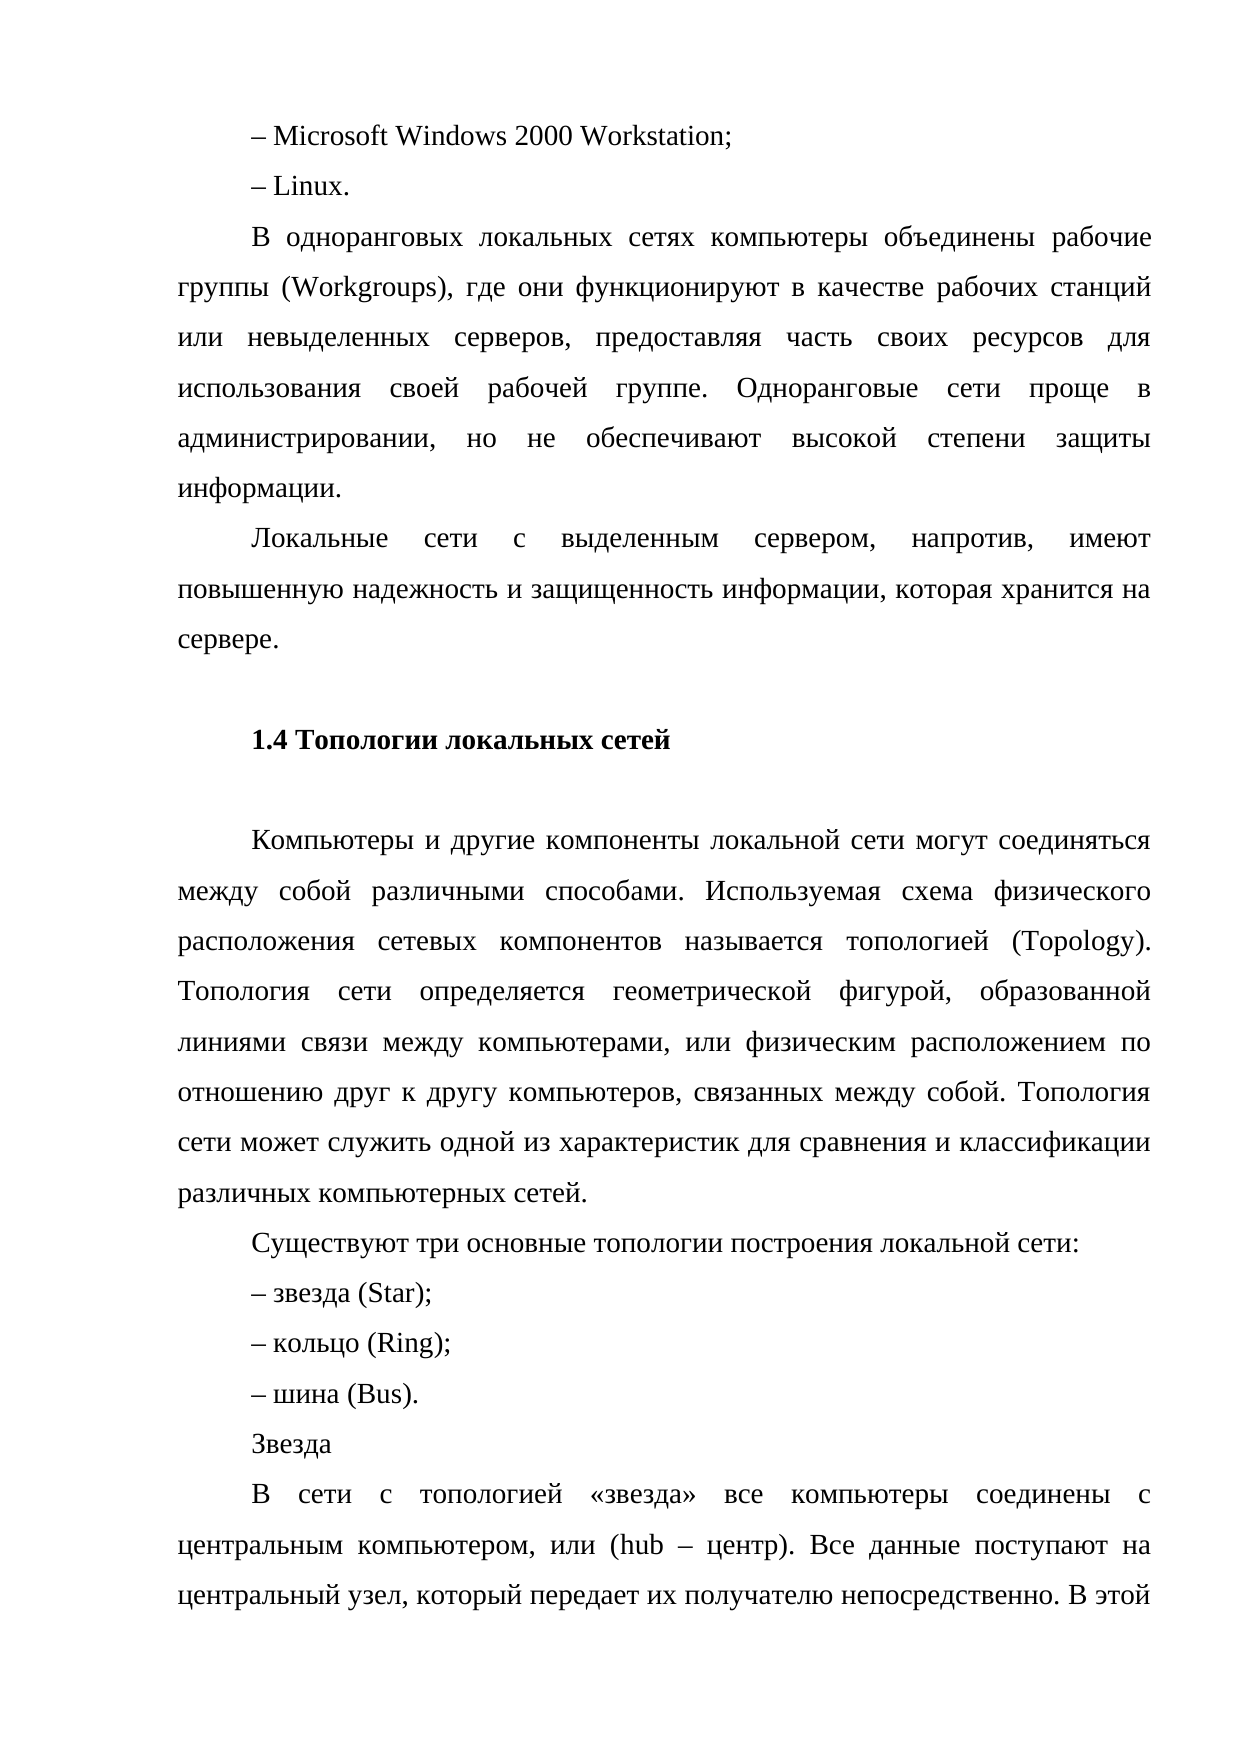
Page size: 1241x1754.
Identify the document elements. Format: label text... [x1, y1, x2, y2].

text Звезда [177, 1426, 1152, 1460]
text – звезда (Star); [177, 1275, 1152, 1309]
text Локальные сети с выделенным сервером, напротив, имеют повышенную надежность и защищенность информации, которая хранится на сервере. [177, 521, 1152, 655]
text – кольцо (Ring); [177, 1326, 1152, 1359]
text В одноранговых локальных сетях компьютеры объединены рабочие группы (Workgroups), где они функционируют в качестве рабочих станций или невыделенных серверов, предоставляя часть своих ресурсов для использования своей рабочей группе. Одноранговые сети проще в администрировании, но не обеспечивают высокой степени защиты информации. [177, 219, 1152, 504]
text – Microsoft Windows 2000 Workstation; [177, 118, 1152, 152]
text Существуют три основные топологии построения локальной сети: [177, 1225, 1152, 1258]
text Компьютеры и другие компоненты локальной сети могут соединяться между собой различными способами. Используемая схема физического расположения сетевых компонентов называется топологией (Topology). Топология сети определяется геометрической фигурой, образованной линиями связи между компьютерами, или физическим расположением по отношению друг к другу компьютеров, связанных между собой. Топология сети может служить одной из характеристик для сравнения и классификации различных компьютерных сетей. [177, 822, 1152, 1208]
text – шина (Bus). [177, 1376, 1152, 1409]
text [177, 1477, 1152, 1611]
text 1.4 Топологии локальных сетей [177, 722, 1152, 755]
text – Linux. [177, 168, 1152, 202]
